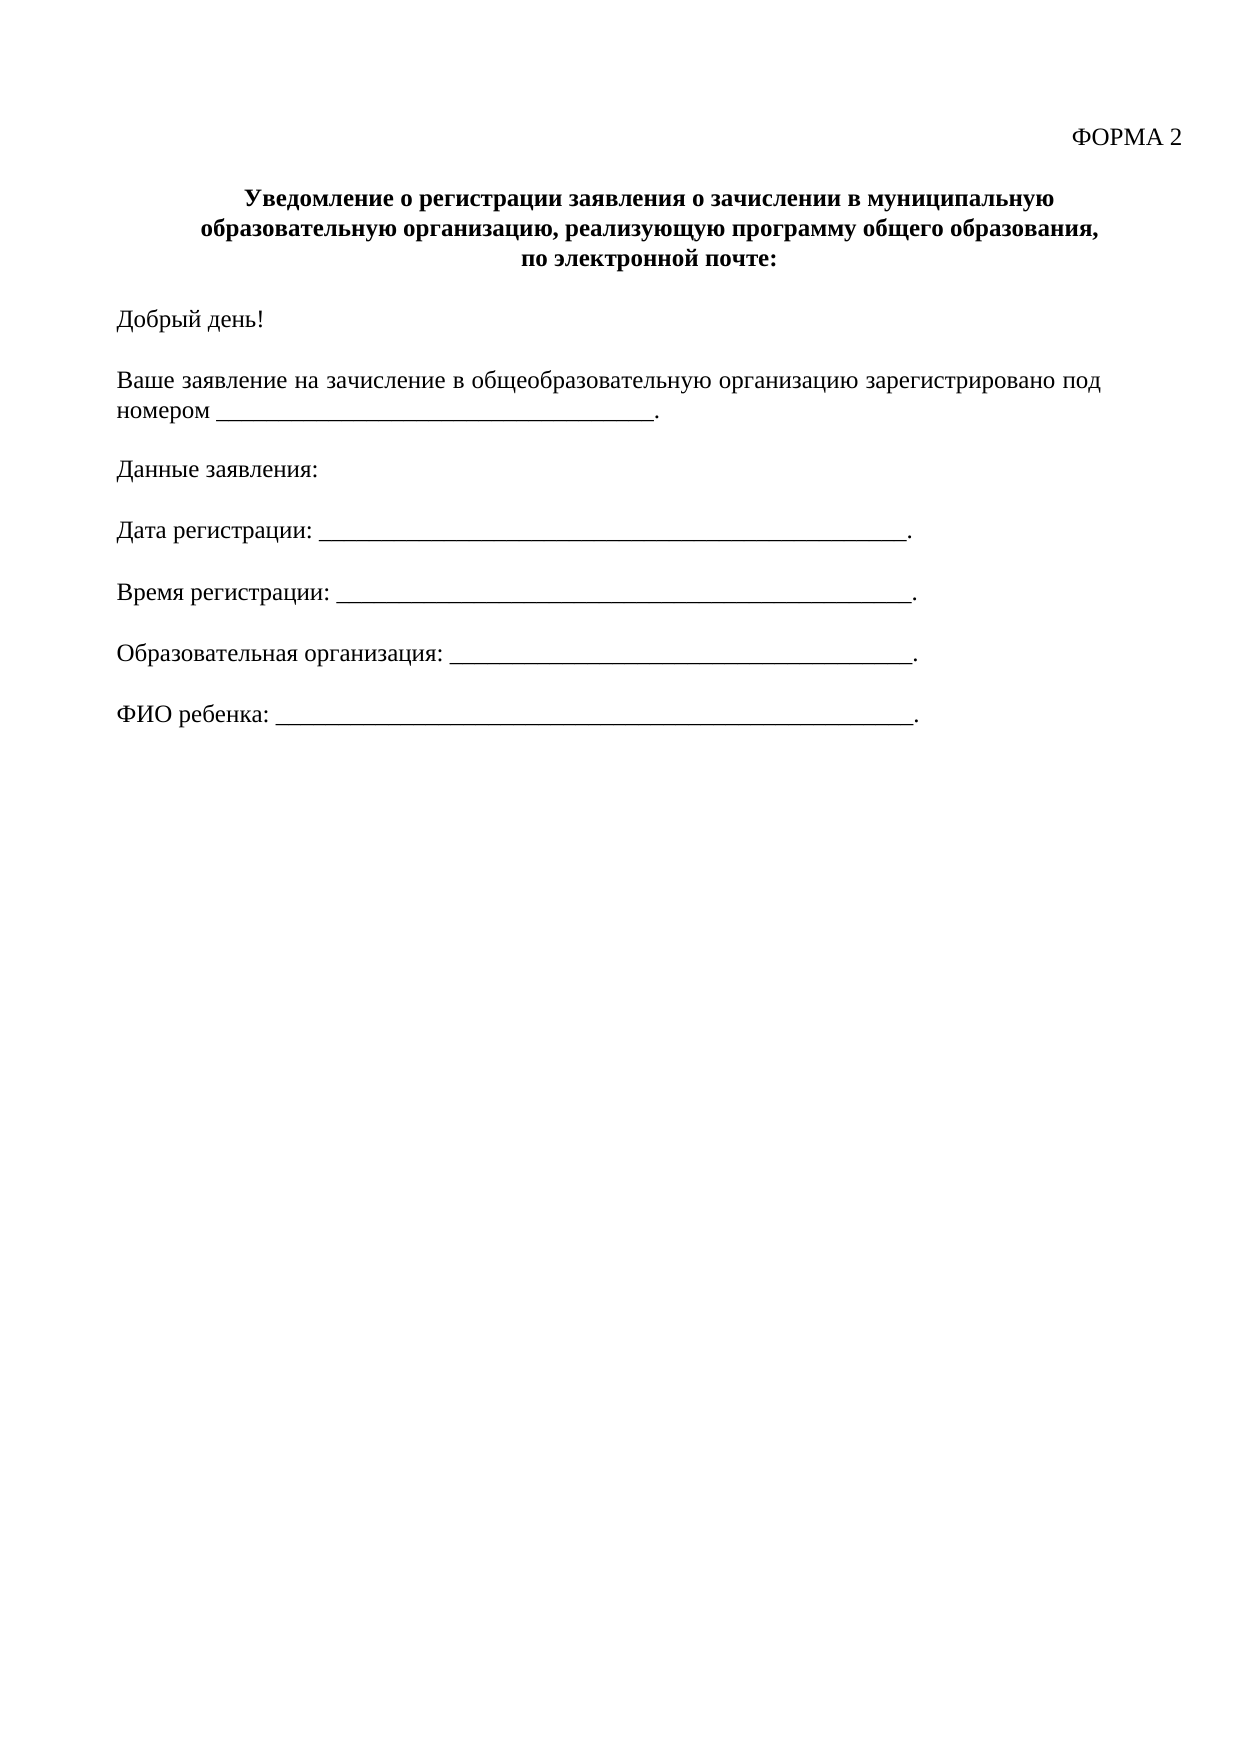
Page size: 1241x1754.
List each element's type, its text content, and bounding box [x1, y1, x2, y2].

text Ваше заявление на зачисление в общеобразовательную организацию зарегистрировано под номером ___________________________________. [116, 365, 1102, 423]
text по электронной почте: [155, 243, 1143, 272]
text Образовательная организация: _____________________________________. [116, 638, 1182, 666]
text ФИО ребенка: ___________________________________________________. [116, 699, 1182, 727]
text Добрый день! [116, 304, 1182, 333]
text Данные заявления: [116, 454, 1182, 483]
text Уведомление о регистрации заявления о зачислении в муниципальную образовательную организацию, реализующую программу общего образования, [155, 183, 1143, 241]
text Время регистрации: ______________________________________________. [116, 577, 1182, 605]
text ФОРМА 2 [118, 122, 1182, 151]
text Дата регистрации: _______________________________________________. [116, 516, 1182, 544]
